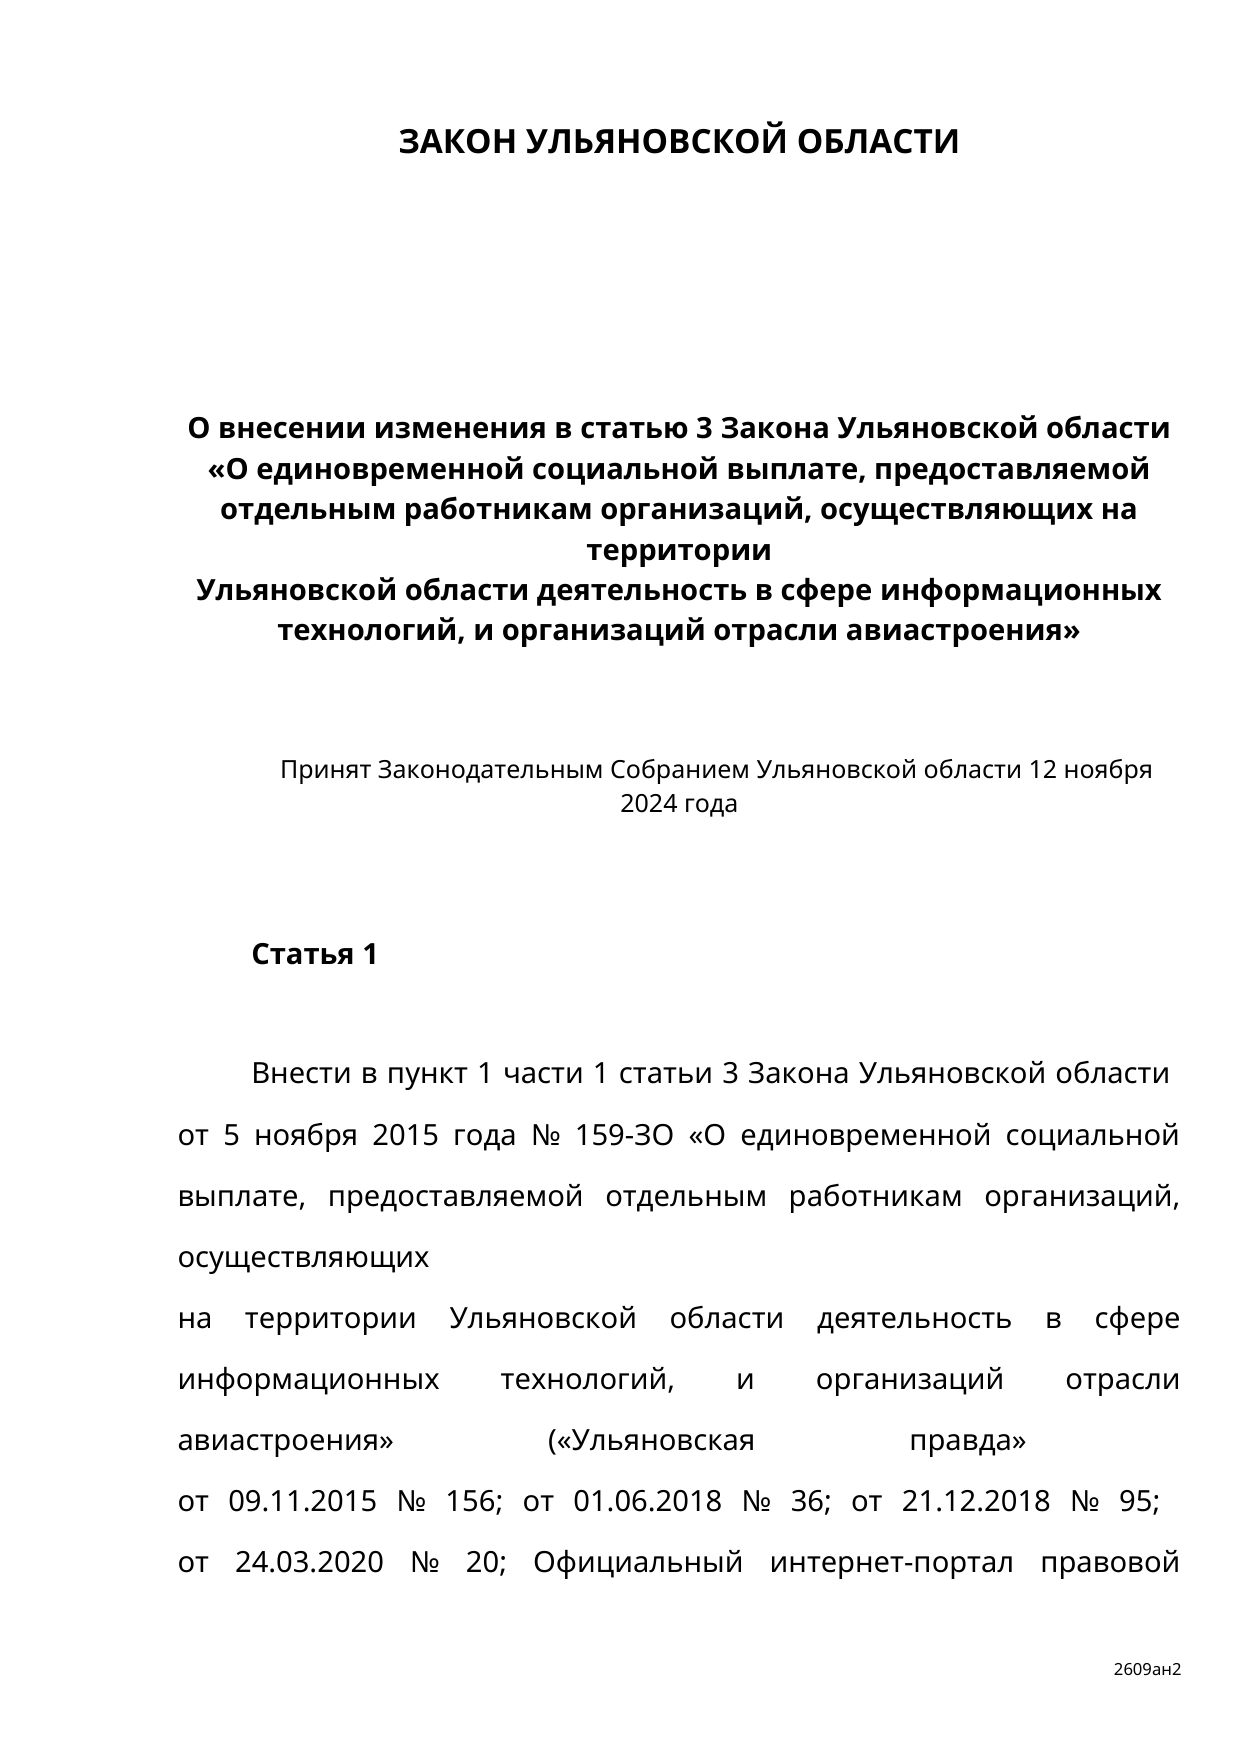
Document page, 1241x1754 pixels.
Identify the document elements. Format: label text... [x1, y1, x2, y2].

text технологий, и организаций отрасли авиастроения» [177, 609, 1181, 649]
text «О единовременной социальной выплате, предоставляемой отдельным работникам организаций, осуществляющих на территории [177, 448, 1181, 568]
text Ульяновской области деятельность в сфере информационных [177, 569, 1181, 609]
text ЗАКОН УЛЬЯНОВСКОЙ ОБЛАСТИ [177, 118, 1181, 163]
text Статья 1 [177, 934, 1181, 973]
text Принят Законодательным Собранием Ульяновской области 12 ноября 2024 года [177, 752, 1181, 820]
text О внесении изменения в статью 3 Закона Ульяновской области [177, 407, 1181, 447]
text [177, 1053, 1181, 1581]
